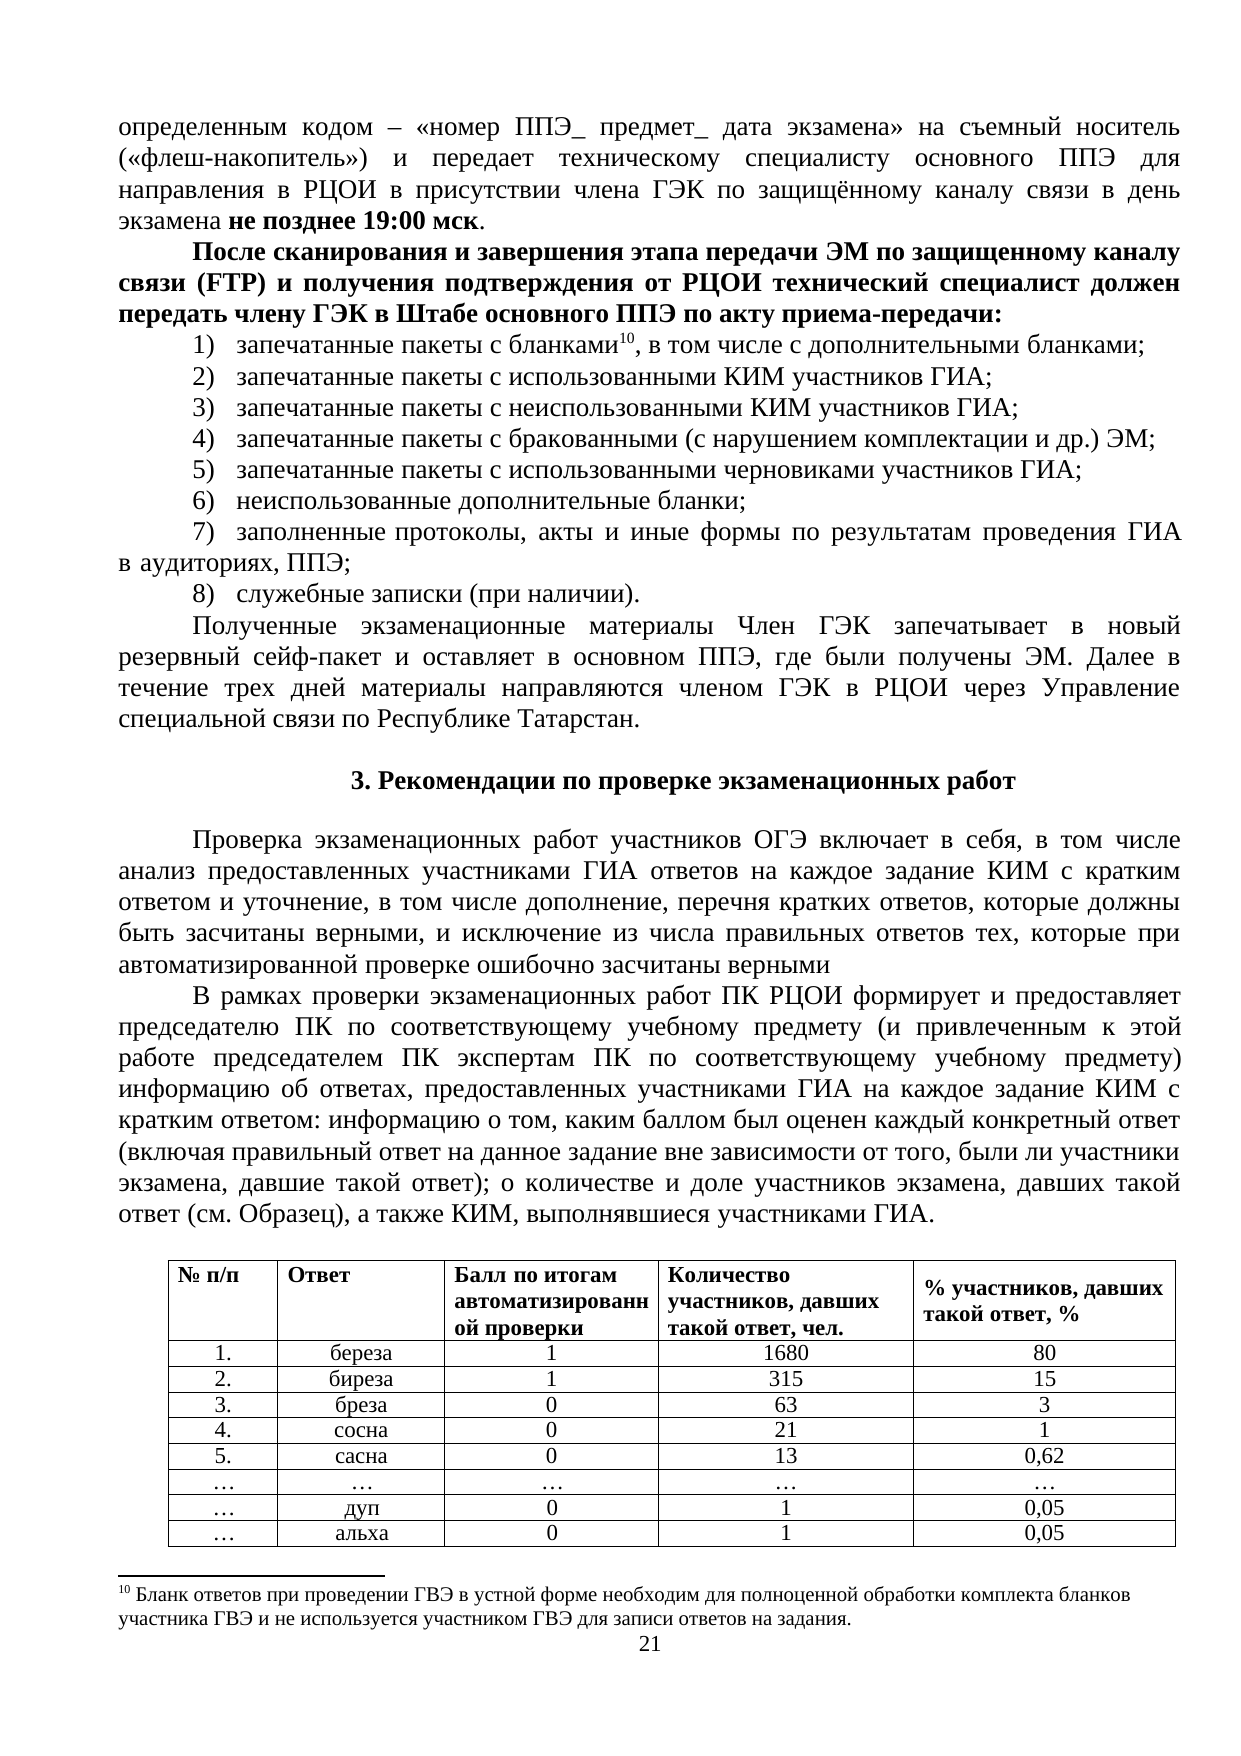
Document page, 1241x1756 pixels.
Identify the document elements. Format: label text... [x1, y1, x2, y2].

table_cell 1. [169, 1341, 277, 1366]
list запечатанные пакеты с бракованными (с нарушением комплектации и др.) ЭМ; [118, 422, 1182, 453]
table_cell 3. [169, 1393, 277, 1417]
table_cell 21 [659, 1418, 913, 1443]
table_cell 1 [445, 1367, 658, 1392]
list заполненные протоколы, акты и иные формы по результатам проведения ГИА в аудиториях, ППЭ; [118, 515, 1182, 578]
list неиспользованные дополнительные бланки; [118, 484, 1182, 515]
table_cell … [169, 1470, 277, 1494]
table_cell 1 [659, 1521, 913, 1546]
table_cell … [278, 1470, 444, 1494]
table_cell 0 [445, 1393, 658, 1417]
table_header № п/п [169, 1261, 277, 1340]
table_cell 4. [169, 1418, 277, 1443]
list запечатанные пакеты с бланками, в том числе с дополнительными бланками; [118, 328, 1182, 359]
table_header Ответ [278, 1261, 444, 1340]
table_cell 0 [445, 1444, 658, 1469]
text После сканирования и завершения этапа передачи ЭМ по защищенному каналу связи (FTP) и получения подтверждения от РЦОИ технический специалист должен передать члену ГЭК в Штабе основного ППЭ по акту приема-передачи: [118, 235, 1182, 328]
table_cell 5. [169, 1444, 277, 1469]
table_cell 315 [659, 1367, 913, 1392]
table_cell 0,62 [914, 1444, 1175, 1469]
list запечатанные пакеты с использованными КИМ участников ГИА; [118, 359, 1182, 391]
table_cell 0 [445, 1418, 658, 1443]
table_cell биреза [278, 1367, 444, 1392]
table_cell бреза [278, 1393, 444, 1417]
table_cell 1 [445, 1341, 658, 1366]
table_cell 80 [914, 1341, 1175, 1366]
list запечатанные пакеты с использованными черновиками участников ГИА; [118, 453, 1182, 484]
table_cell сосна [278, 1418, 444, 1443]
table_cell 15 [914, 1367, 1175, 1392]
text Полученные экзаменационные материалы Член ГЭК запечатывает в новый резервный сейф-пакет и оставляет в основном ППЭ, где были получены ЭМ. Далее в течение трех дней материалы направляются членом ГЭК в РЦОИ через Управление специальной связи по Республике Татарстан. [118, 609, 1182, 733]
list запечатанные пакеты с неиспользованными КИМ участников ГИА; [118, 391, 1182, 422]
table_cell 0,05 [914, 1495, 1175, 1520]
table_cell … [659, 1470, 913, 1494]
table_cell 13 [659, 1444, 913, 1469]
text В рамках проверки экзаменационных работ ПК РЦОИ формирует и предоставляет председателю ПК по соответствующему учебному предмету (и привлеченным к этой работе председателем ПК экспертам ПК по соответствующему учебному предмету) информацию об ответах, предоставленных участниками ГИА на каждое задание КИМ с кратким ответом: информацию о том, каким баллом был оценен каждый конкретный ответ (включая правильный ответ на данное задание вне зависимости от того, были ли участники экзамена, давшие такой ответ); о количестве и доле участников экзамена, давших такой ответ (см. Образец), а также КИМ, выполнявшиеся участниками ГИА. [118, 979, 1182, 1228]
table_cell 1 [659, 1495, 913, 1520]
table_cell 63 [659, 1393, 913, 1417]
table_cell … [914, 1470, 1175, 1494]
subtitle 3. Рекомендации по проверке экзаменационных работ [185, 764, 1182, 796]
table_cell береза [278, 1341, 444, 1366]
table_cell альха [278, 1521, 444, 1546]
table_cell … [169, 1495, 277, 1520]
table_cell … [445, 1470, 658, 1494]
list служебные записки (при наличии). [118, 578, 1182, 609]
table_cell сасна [278, 1444, 444, 1469]
table_cell … [169, 1521, 277, 1546]
table_cell дуп [278, 1495, 444, 1520]
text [118, 110, 1182, 235]
table_cell 2. [169, 1367, 277, 1392]
table_cell 0 [445, 1521, 658, 1546]
table_cell 0 [445, 1495, 658, 1520]
table_header % участников, давших такой ответ, % [914, 1261, 1175, 1340]
table_header Количество участников, давших такой ответ, чел. [659, 1261, 913, 1340]
table_cell 3 [914, 1393, 1175, 1417]
text Проверка экзаменационных работ участников ОГЭ включает в себя, в том числе анализ предоставленных участниками ГИА ответов на каждое задание КИМ с кратким ответом и уточнение, в том числе дополнение, перечня кратких ответов, которые должны быть засчитаны верными, и исключение из числа правильных ответов тех, которые при автоматизированной проверке ошибочно засчитаны верными [118, 823, 1182, 979]
table_cell 0,05 [914, 1521, 1175, 1546]
table_header Балл по итогам автоматизированной проверки [445, 1261, 658, 1340]
table_cell 1680 [659, 1341, 913, 1366]
table_cell 1 [914, 1418, 1175, 1443]
